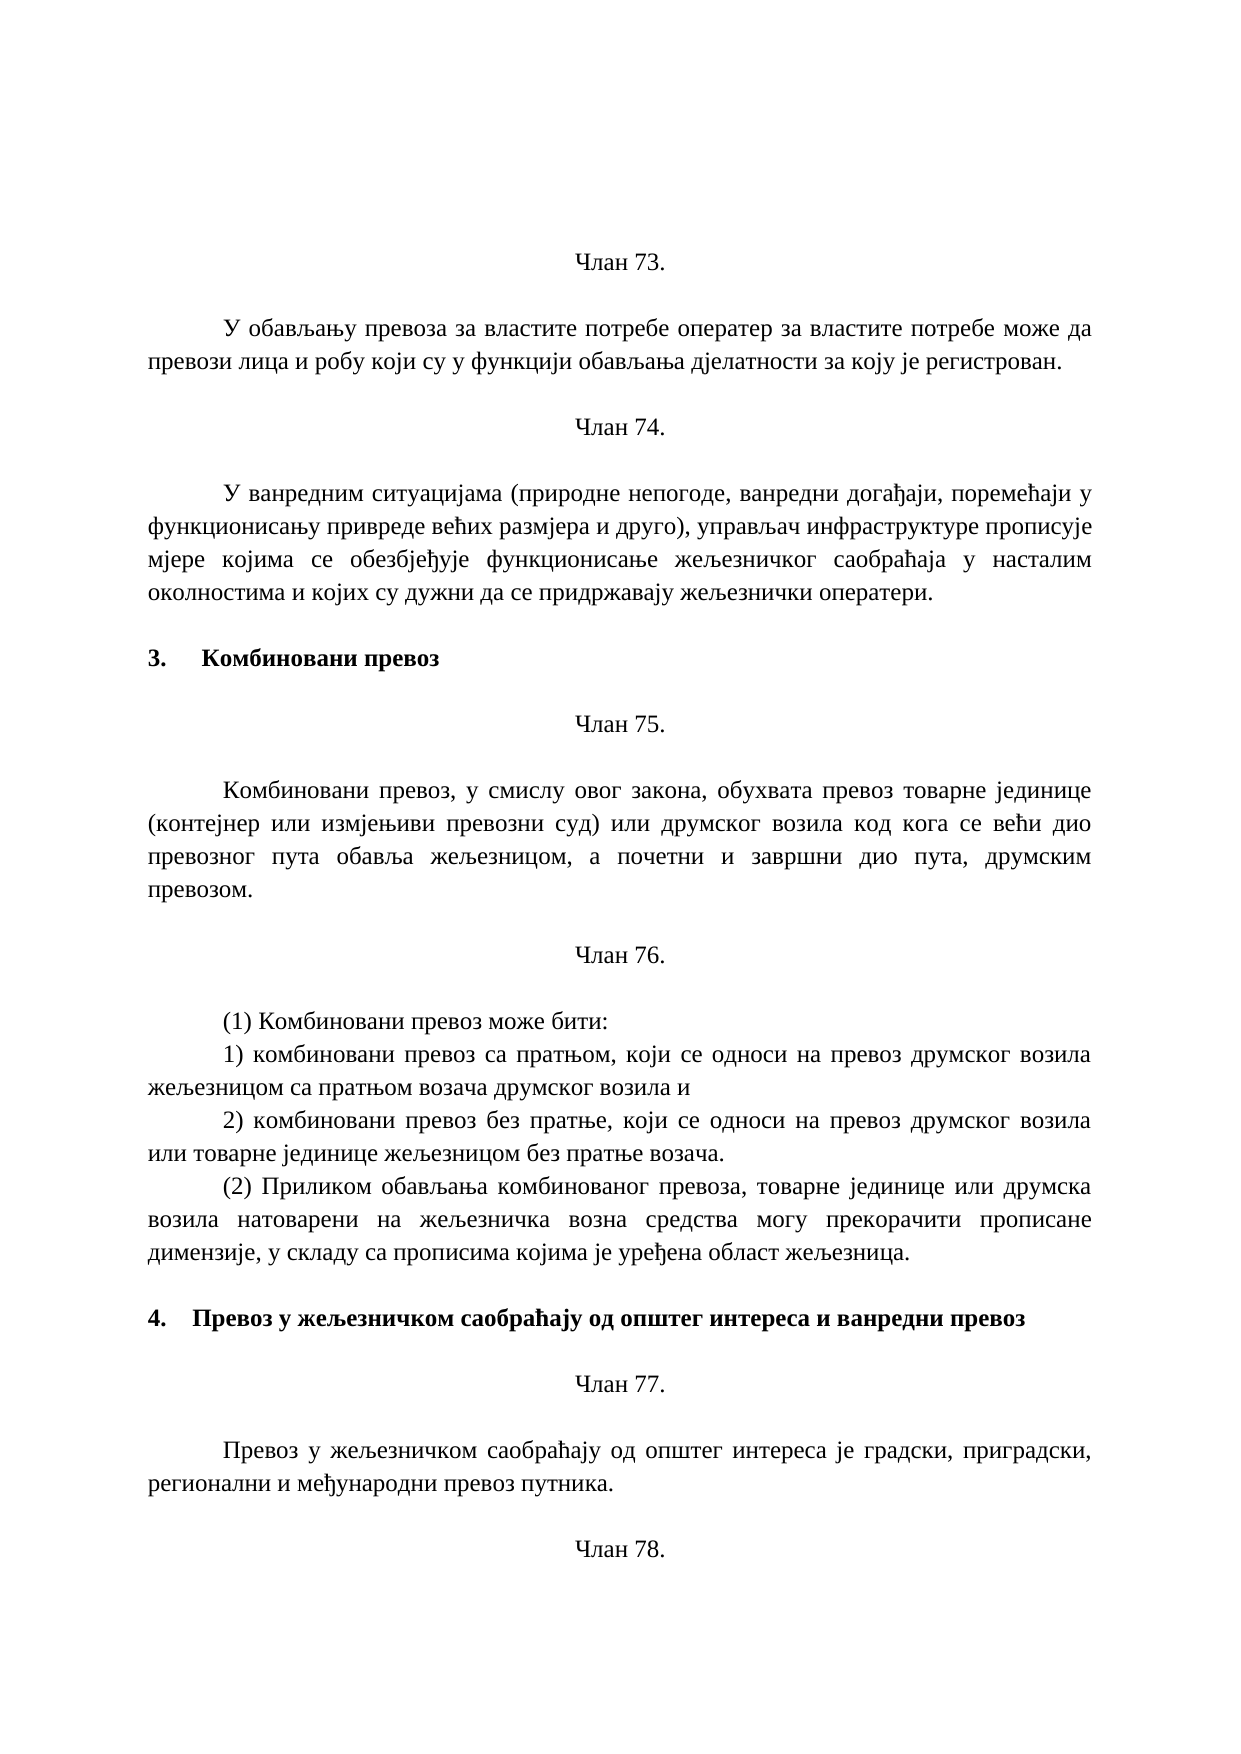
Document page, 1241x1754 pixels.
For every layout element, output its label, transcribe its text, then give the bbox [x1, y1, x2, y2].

text У обављању превоза за властите потребе оператер за властите потребе може да превози лица и робу који су у функцији обављања дјелатности за коју је регистрован. [148, 313, 1093, 374]
list Комбиновани превоз [148, 643, 1093, 672]
text 2) комбиновани превоз без пратње, који се односи на превоз друмског возила или товарне јединице жељезницом без пратње возача. [148, 1105, 1093, 1167]
text (1) Комбиновани превоз може бити: [148, 1006, 1093, 1035]
text Превоз у жељезничком саобраћају од општег интереса је градски, приградски, регионални и међународни превоз путника. [148, 1435, 1093, 1497]
text 1) комбиновани превоз са пратњом, који се односи на превоз друмског возила жељезницом са пратњом возача друмског возила и [148, 1039, 1093, 1101]
list Превоз у жељезничком саобраћају од општег интереса и ванредни превоз [148, 1303, 1093, 1332]
text Члан 74. [148, 412, 1093, 441]
text Члан 77. [148, 1369, 1093, 1398]
text Члан 78. [148, 1534, 1093, 1563]
text Члан 73. [148, 247, 1093, 275]
text У ванредним ситуацијама (природне непогоде, ванредни догађаји, поремећаји у функционисању привреде већих размјера и друго), управљач инфраструктуре прописује мјере којима се обезбјеђује функционисање жељезничког саобраћаја у насталим околностима и којих су дужни да се придржавају жељезнички оператери. [148, 478, 1093, 606]
text Комбиновани превоз, у смислу овог закона, обухвата превоз товарне јединице (контејнер или измјењиви превозни суд) или друмског возила код кога се већи дио превозног пута обавља жељезницом, а почетни и завршни дио пута, друмским превозом. [148, 775, 1093, 903]
text Члан 76. [148, 940, 1093, 969]
text (2) Приликом обављања комбинованог превоза, товарне јединице или друмска возила натоварени на жељезничка возна средства могу прекорачити прописане димензије, у складу са прописима којима је уређена област жељезница. [148, 1171, 1093, 1266]
text Члан 75. [148, 709, 1093, 738]
